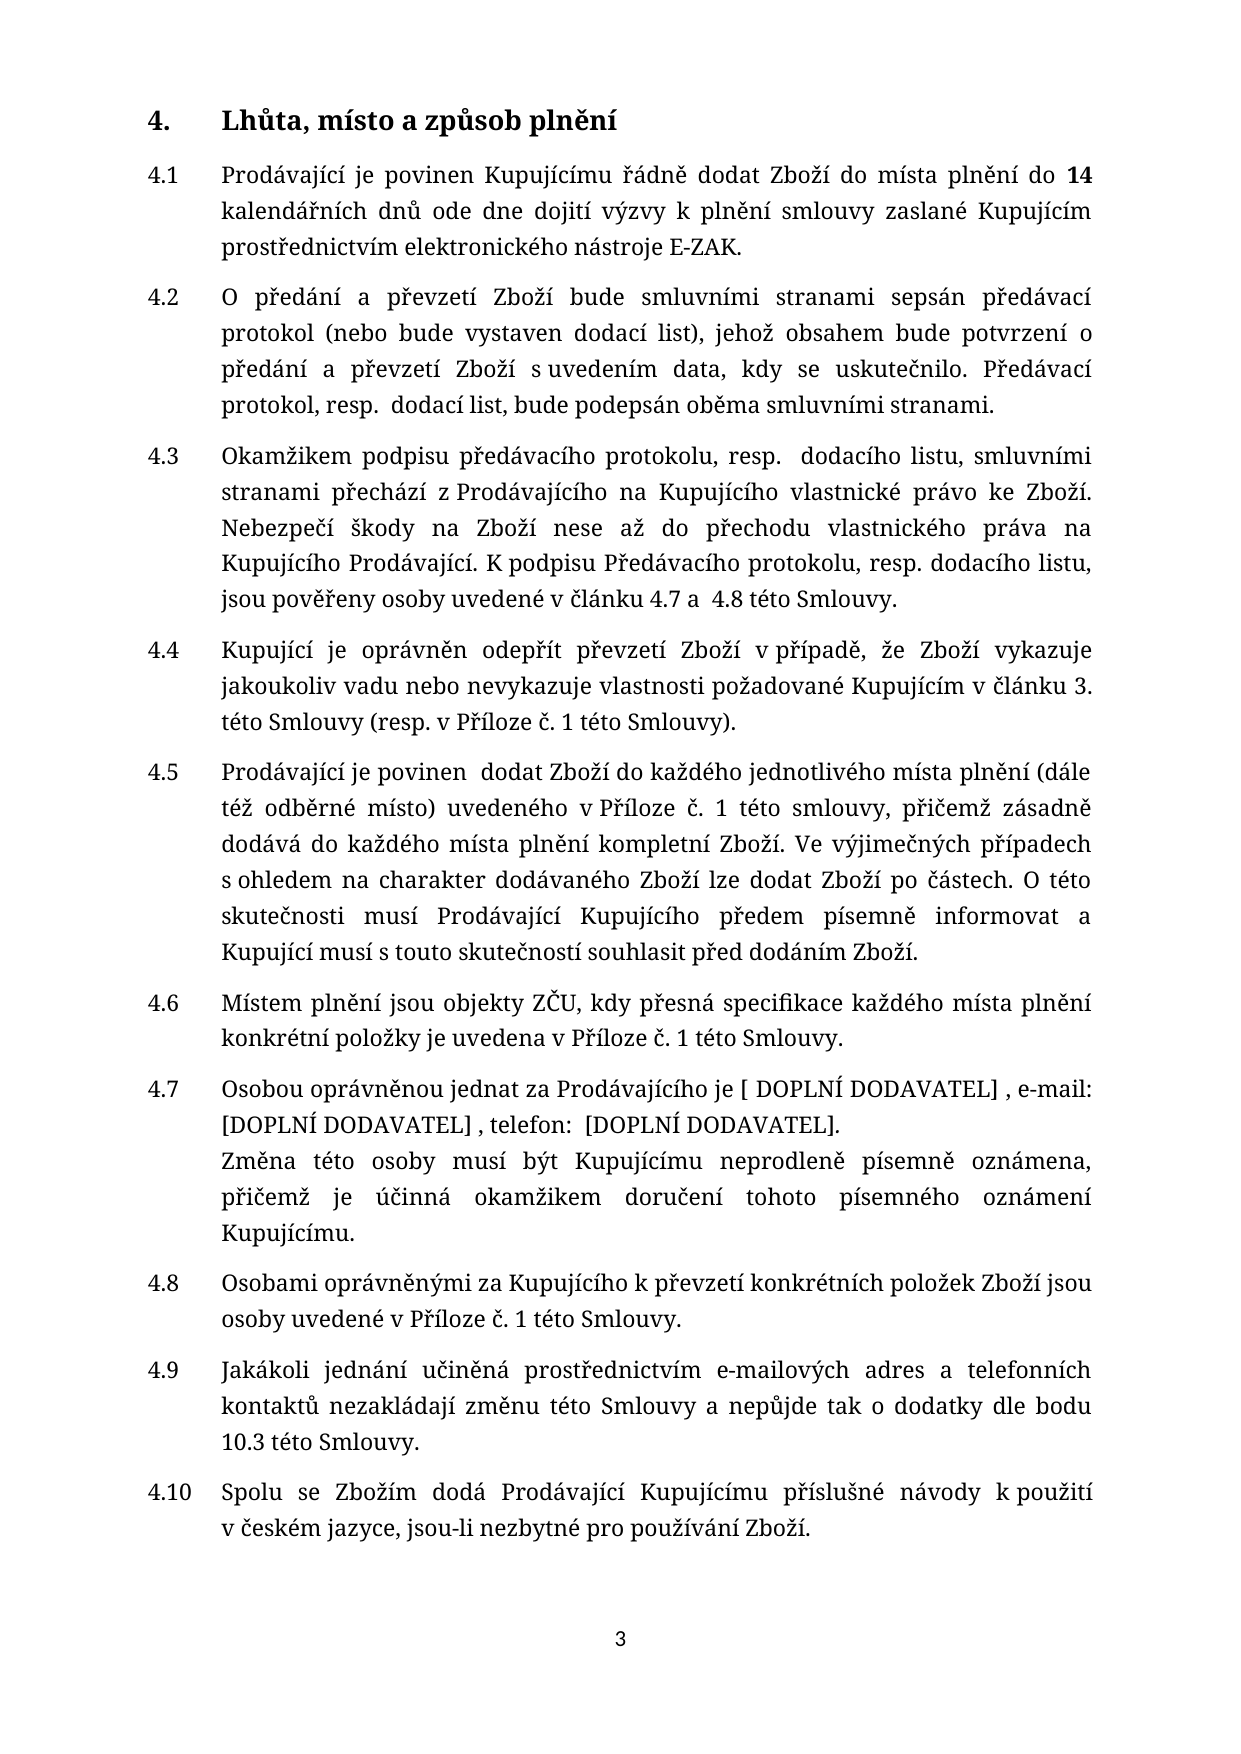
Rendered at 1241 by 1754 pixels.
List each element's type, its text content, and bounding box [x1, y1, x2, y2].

text 4.4 Kupující je oprávněn odepřít převzetí Zboží v případě, že Zboží vykazuje jakoukoliv vadu nebo nevykazuje vlastnosti požadované Kupujícím v článku 3. této Smlouvy (resp. v Příloze č. 1 této Smlouvy). [148, 634, 1092, 737]
text 4. Lhůta, místo a způsob plnění [148, 102, 1092, 139]
text 4.7 Osobou oprávněnou jednat za Prodávajícího je [ DOPLNÍ DODAVATEL] , e-mail: [DOPLNÍ DODAVATEL] , telefon: [DOPLNÍ DODAVATEL]. [148, 1073, 1092, 1140]
text Změna této osoby musí být Kupujícímu neprodleně písemně oznámena, přičemž je účinná okamžikem doručení tohoto písemného oznámení Kupujícímu. [148, 1145, 1092, 1248]
text 4.9 Jakákoli jednání učiněná prostřednictvím e-mailových adres a telefonních kontaktů nezakládají změnu této Smlouvy a nepůjde tak o dodatky dle bodu 10.3 této Smlouvy. [148, 1354, 1092, 1457]
text 4.6 Místem plnění jsou objekty ZČU, kdy přesná specifikace každého místa plnění konkrétní položky je uvedena v Příloze č. 1 této Smlouvy. [148, 986, 1092, 1054]
text 4.1 Prodávající je povinen Kupujícímu řádně dodat Zboží do místa plnění do 14 kalendářních dnů ode dne dojití výzvy k plnění smlouvy zaslané Kupujícím prostřednictvím elektronického nástroje E-ZAK. [148, 159, 1092, 262]
text 4.3 Okamžikem podpisu předávacího protokolu, resp. dodacího listu, smluvními stranami přechází z Prodávajícího na Kupujícího vlastnické právo ke Zboží. Nebezpečí škody na Zboží nese až do přechodu vlastnického práva na Kupujícího Prodávající. K podpisu Předávacího protokolu, resp. dodacího listu, jsou pověřeny osoby uvedené v článku 4.7 a 4.8 této Smlouvy. [148, 439, 1092, 614]
text 4.8 Osobami oprávněnými za Kupujícího k převzetí konkrétních položek Zboží jsou osoby uvedené v Příloze č. 1 této Smlouvy. [148, 1267, 1092, 1334]
text 4.5 Prodávající je povinen dodat Zboží do každého jednotlivého místa plnění (dále též odběrné místo) uvedeného v Příloze č. 1 této smlouvy, přičemž zásadně dodává do každého místa plnění kompletní Zboží. Ve výjimečných případech s ohledem na charakter dodávaného Zboží lze dodat Zboží po částech. O této skutečnosti musí Prodávající Kupujícího předem písemně informovat a Kupující musí s touto skutečností souhlasit před dodáním Zboží. [148, 756, 1092, 967]
text 4.2 O předání a převzetí Zboží bude smluvními stranami sepsán předávací protokol (nebo bude vystaven dodací list), jehož obsahem bude potvrzení o předání a převzetí Zboží s uvedením data, kdy se uskutečnilo. Předávací protokol, resp. dodací list, bude podepsán oběma smluvními stranami. [148, 281, 1092, 420]
text 4.10 Spolu se Zbožím dodá Prodávající Kupujícímu příslušné návody k použití v českém jazyce, jsou-li nezbytné pro používání Zboží. [148, 1476, 1092, 1543]
